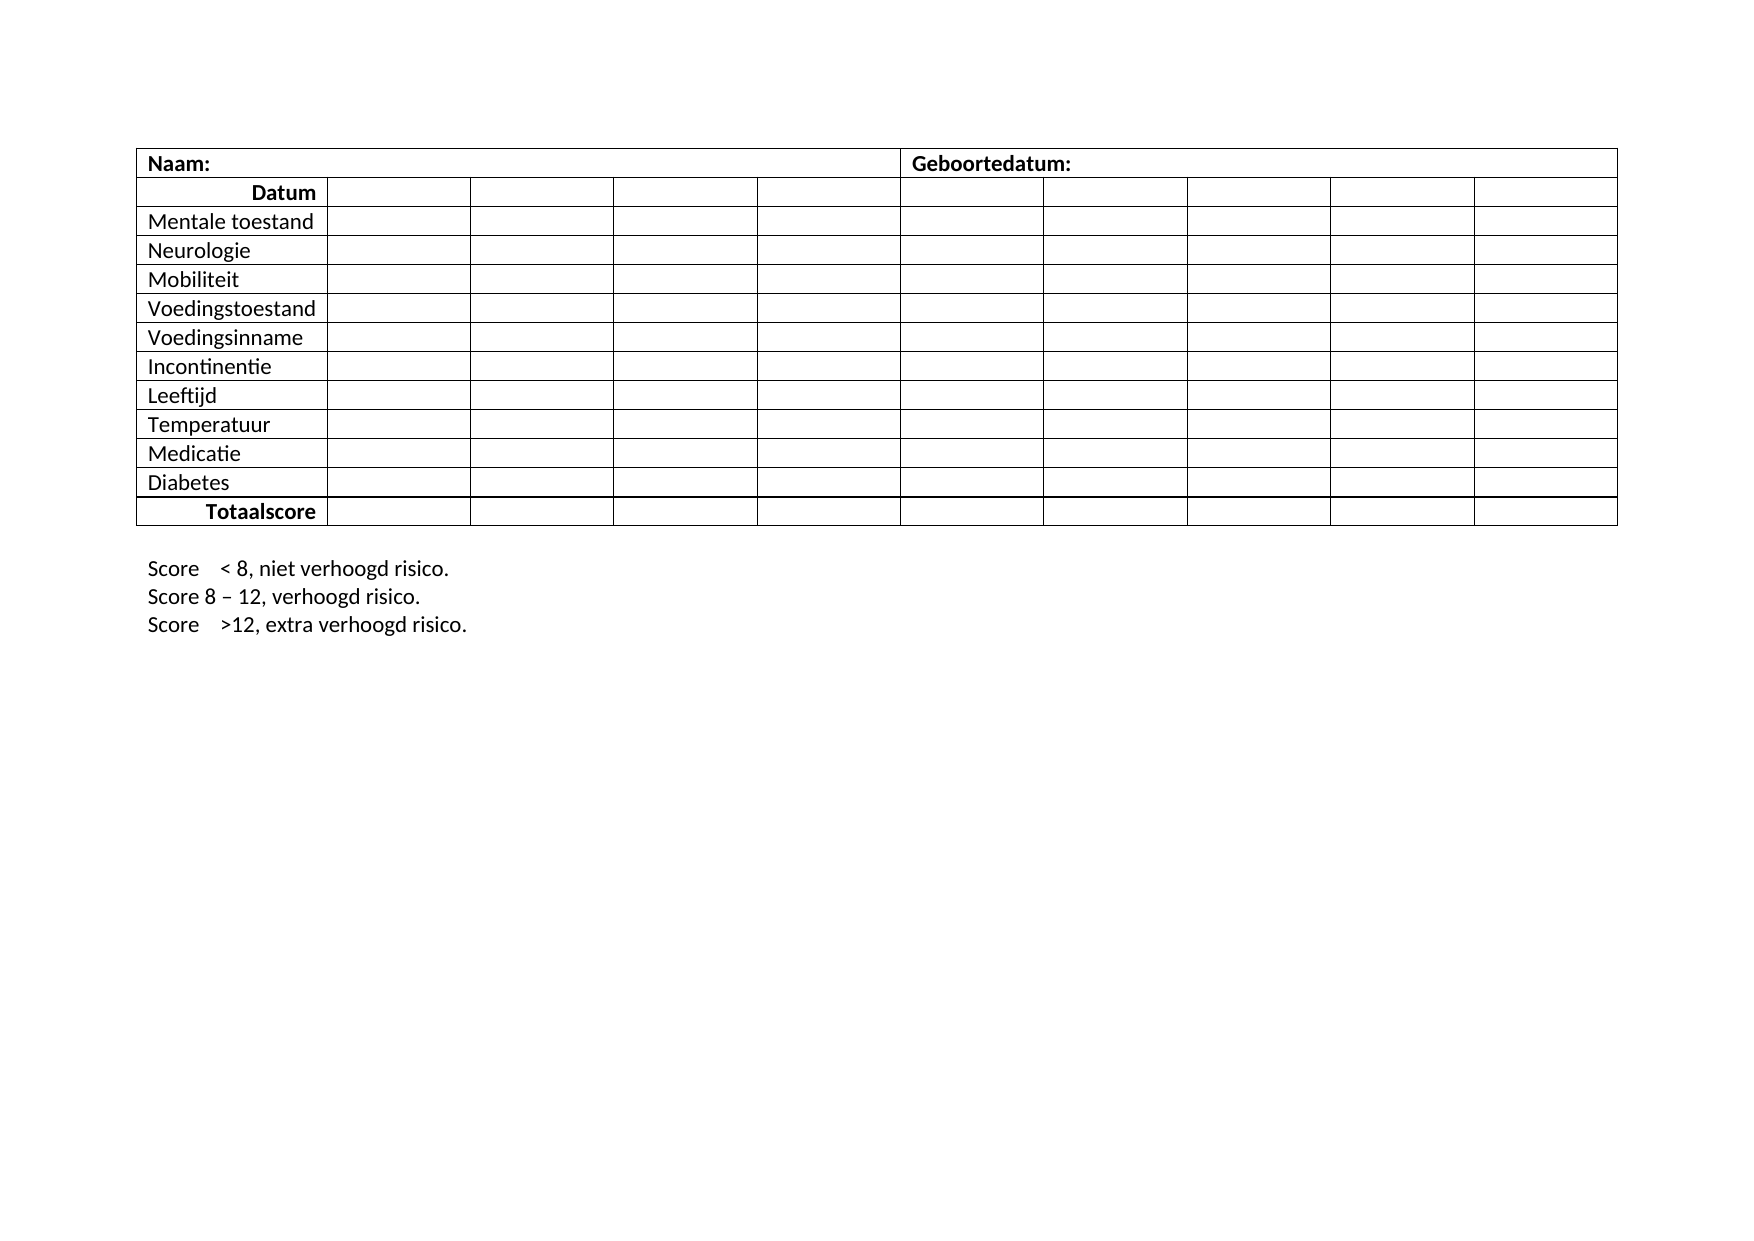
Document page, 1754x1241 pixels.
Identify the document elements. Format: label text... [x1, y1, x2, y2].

table_cell [1188, 236, 1330, 264]
table_cell [1475, 468, 1617, 496]
table_cell [1475, 265, 1617, 293]
table_cell [758, 439, 900, 467]
table_cell [1188, 265, 1330, 293]
table_cell [1475, 294, 1617, 322]
table_cell [328, 381, 470, 409]
table_cell [328, 410, 470, 438]
table_cell [1475, 207, 1617, 235]
table_cell [758, 410, 900, 438]
table_cell [758, 498, 900, 525]
table_cell Mobiliteit [137, 265, 327, 293]
table_cell [901, 294, 1043, 322]
text Score < 8, niet verhoogd risico. [148, 554, 1606, 582]
table_cell [901, 178, 1043, 206]
table_cell [901, 265, 1043, 293]
table_cell [614, 468, 757, 496]
table_cell [614, 439, 757, 467]
table_cell Voedingstoestand [137, 294, 327, 322]
table_cell [1331, 410, 1474, 438]
table_cell [758, 207, 900, 235]
table_cell [614, 352, 757, 380]
table_cell [1044, 468, 1187, 496]
table_cell [1044, 207, 1187, 235]
table_cell Temperatuur [137, 410, 327, 438]
table_cell [1188, 439, 1330, 467]
table_cell [901, 468, 1043, 496]
table_cell Mentale toestand [137, 207, 327, 235]
table_cell [1475, 352, 1617, 380]
table_cell [328, 294, 470, 322]
table_cell [1331, 498, 1474, 525]
table_cell [328, 265, 470, 293]
table_cell [471, 410, 613, 438]
table_cell [471, 439, 613, 467]
table_cell [901, 207, 1043, 235]
table_cell [1188, 410, 1330, 438]
table_cell [901, 381, 1043, 409]
table_cell [1475, 381, 1617, 409]
table_cell [1475, 236, 1617, 264]
table_cell [758, 352, 900, 380]
table_cell [1044, 236, 1187, 264]
table_cell [1331, 323, 1474, 351]
table_cell [1044, 265, 1187, 293]
table_cell [1475, 498, 1617, 525]
table_cell [471, 294, 613, 322]
table_cell Datum [137, 178, 327, 206]
table_header Geboortedatum: [901, 149, 1617, 177]
table_cell [1044, 498, 1187, 525]
table_cell [328, 352, 470, 380]
table_cell [1044, 410, 1187, 438]
table_cell [901, 236, 1043, 264]
table_cell [1044, 294, 1187, 322]
table_cell [1188, 178, 1330, 206]
table_cell [471, 178, 613, 206]
table_cell [614, 236, 757, 264]
table_cell [1331, 207, 1474, 235]
table_cell Neurologie [137, 236, 327, 264]
table_cell [758, 265, 900, 293]
table_cell [614, 323, 757, 351]
table_cell [758, 178, 900, 206]
table_cell [901, 498, 1043, 525]
text Score >12, extra verhoogd risico. [148, 611, 1606, 638]
table_cell [328, 468, 470, 496]
table_cell [1331, 381, 1474, 409]
table_cell [471, 381, 613, 409]
table_cell Incontinentie [137, 352, 327, 380]
table_cell [758, 468, 900, 496]
table_cell [614, 294, 757, 322]
table_cell [1475, 410, 1617, 438]
table_cell [614, 498, 757, 525]
table_cell Medicatie [137, 439, 327, 467]
table_cell [471, 352, 613, 380]
table_cell [471, 498, 613, 525]
table_cell [1188, 498, 1330, 525]
table_cell [1331, 439, 1474, 467]
table_cell [328, 178, 470, 206]
table_cell [1475, 178, 1617, 206]
table_cell [328, 498, 470, 525]
table_cell [1331, 468, 1474, 496]
table_cell Leeftijd [137, 381, 327, 409]
table_cell Totaalscore [137, 498, 327, 525]
table_cell [614, 265, 757, 293]
table_cell [758, 294, 900, 322]
table_cell [1188, 323, 1330, 351]
table_cell [1188, 381, 1330, 409]
table_cell [901, 410, 1043, 438]
table_cell [1044, 352, 1187, 380]
table_cell [328, 439, 470, 467]
table_cell [614, 410, 757, 438]
table_cell [1188, 352, 1330, 380]
table_cell [471, 468, 613, 496]
table_cell [758, 381, 900, 409]
table_cell [1331, 352, 1474, 380]
table_cell [471, 265, 613, 293]
table_cell [614, 381, 757, 409]
table_cell [901, 439, 1043, 467]
table_cell [1331, 294, 1474, 322]
table_cell Voedingsinname [137, 323, 327, 351]
table_cell [1188, 207, 1330, 235]
text Score 8 – 12, verhoogd risico. [148, 582, 1606, 611]
table_cell [1475, 323, 1617, 351]
table_cell [471, 236, 613, 264]
table_cell [1044, 178, 1187, 206]
table_cell [1044, 323, 1187, 351]
table_cell [901, 352, 1043, 380]
table_cell [1331, 236, 1474, 264]
table_cell [1331, 178, 1474, 206]
table_cell [758, 323, 900, 351]
table_cell [1044, 381, 1187, 409]
table_cell [1475, 439, 1617, 467]
table_cell [901, 323, 1043, 351]
table_cell [328, 236, 470, 264]
table_cell [1188, 294, 1330, 322]
table_cell [1331, 265, 1474, 293]
table_cell [1188, 468, 1330, 496]
table_cell [471, 207, 613, 235]
table_header Naam: [137, 149, 900, 177]
table_cell Diabetes [137, 468, 327, 496]
table_cell [471, 323, 613, 351]
table_cell [614, 178, 757, 206]
table_cell [1044, 439, 1187, 467]
table_cell [328, 207, 470, 235]
table_cell [614, 207, 757, 235]
table_cell [328, 323, 470, 351]
table_cell [758, 236, 900, 264]
